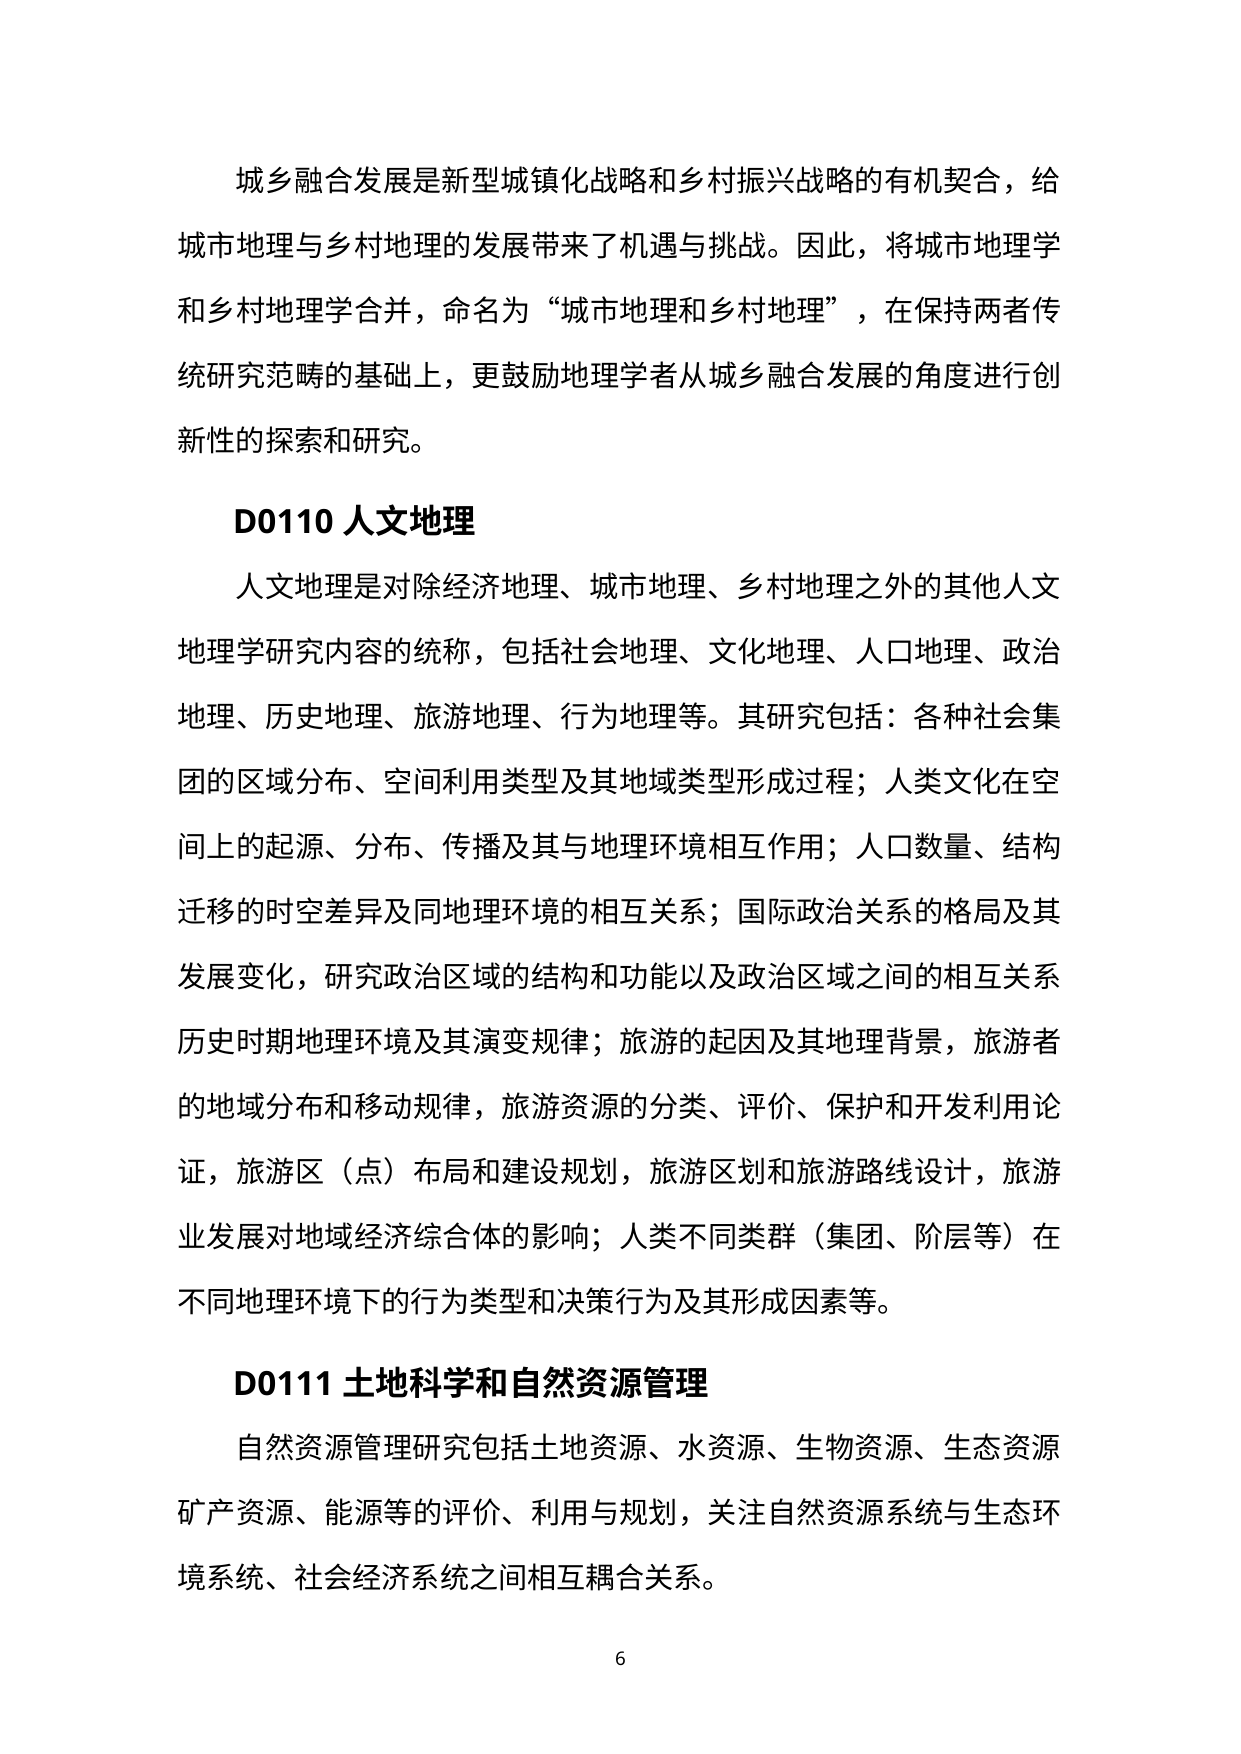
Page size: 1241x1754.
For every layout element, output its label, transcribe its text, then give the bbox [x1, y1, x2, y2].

text D0111 土地科学和自然资源管理 [233, 1348, 1063, 1413]
text 人文地理是对除经济地理、城市地理、乡村地理之外的其他人文地理学研究内容的统称，包括社会地理、文化地理、人口地理、政治地理、历史地理、旅游地理、行为地理等。其研究包括：各种社会集团的区域分布、空间利用类型及其地域类型形成过程；人类文化在空间上的起源、分布、传播及其与地理环境相互作用；人口数量、结构、迁移的时空差异及同地理环境的相互关系；国际政治关系的格局及其发展变化，研究政治区域的结构和功能以及政治区域之间的相互关系；历史时期地理环境及其演变规律；旅游的起因及其地理背景，旅游者的地域分布和移动规律，旅游资源的分类、评价、保护和开发利用论证，旅游区（点）布局和建设规划，旅游区划和旅游路线设计，旅游业发展对地域经济综合体的影响；人类不同类群（集团、阶层等）在不同地理环境下的行为类型和决策行为及其形成因素等。 [177, 552, 1063, 1332]
text 城乡融合发展是新型城镇化战略和乡村振兴战略的有机契合，给城市地理与乡村地理的发展带来了机遇与挑战。因此，将城市地理学和乡村地理学合并，命名为“城市地理和乡村地理”，在保持两者传统研究范畴的基础上，更鼓励地理学者从城乡融合发展的角度进行创新性的探索和研究。 [177, 146, 1063, 471]
text 自然资源管理研究包括土地资源、水资源、生物资源、生态资源、矿产资源、能源等的评价、利用与规划，关注自然资源系统与生态环境系统、社会经济系统之间相互耦合关系。 [177, 1413, 1063, 1608]
text D0110 人文地理 [233, 487, 1063, 552]
